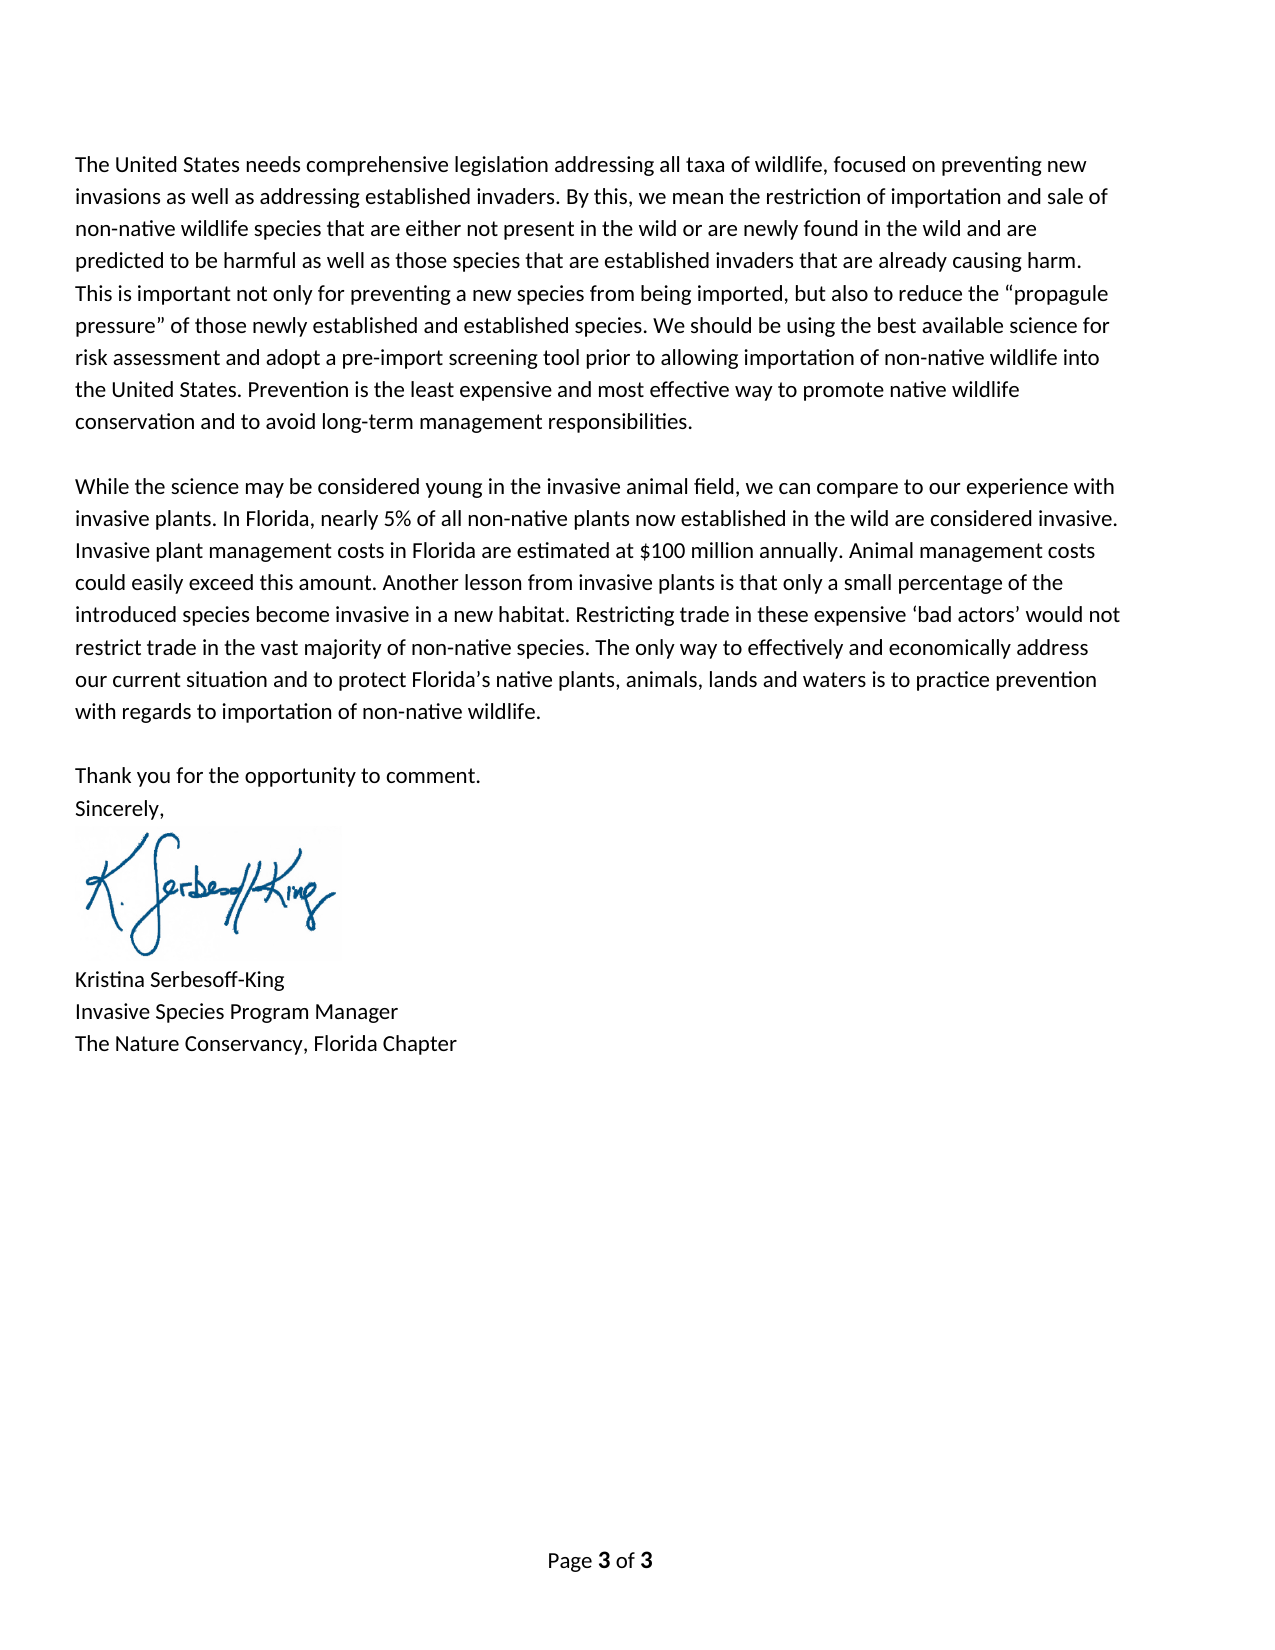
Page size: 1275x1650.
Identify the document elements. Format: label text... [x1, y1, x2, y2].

text Invasive Species Program Manager [75, 997, 1125, 1025]
picture [75, 826, 342, 961]
text The Nature Conservancy, Florida Chapter [75, 1029, 1125, 1057]
text Kristina Serbesoff-King [75, 965, 1125, 993]
text Sincerely, [75, 794, 1125, 822]
text While the science may be considered young in the invasive animal field, we can compare to our experience with invasive plants. In Florida, nearly 5% of all non-native plants now established in the wild are considered invasive. Invasive plant management costs in Florida are estimated at $100 million annually. Animal management costs could easily exceed this amount. Another lesson from invasive plants is that only a small percentage of the introduced species become invasive in a new habitat. Restricting trade in these expensive ‘bad actors’ would not restrict trade in the vast majority of non-native species. The only way to effectively and economically address our current situation and to protect Florida’s native plants, animals, lands and waters is to practice prevention with regards to importation of non-native wildlife. [75, 472, 1125, 725]
text The United States needs comprehensive legislation addressing all taxa of wildlife, focused on preventing new invasions as well as addressing established invaders. By this, we mean the restriction of importation and sale of non-native wildlife species that are either not present in the wild or are newly found in the wild and are predicted to be harmful as well as those species that are established invaders that are already causing harm. This is important not only for preventing a new species from being imported, but also to reduce the “propagule pressure” of those newly established and established species. We should be using the best available science for risk assessment and adopt a pre-import screening tool prior to allowing importation of non-native wildlife into the United States. Prevention is the least expensive and most effective way to promote native wildlife conservation and to avoid long-term management responsibilities. [75, 150, 1125, 436]
text Thank you for the opportunity to comment. [75, 762, 1125, 789]
